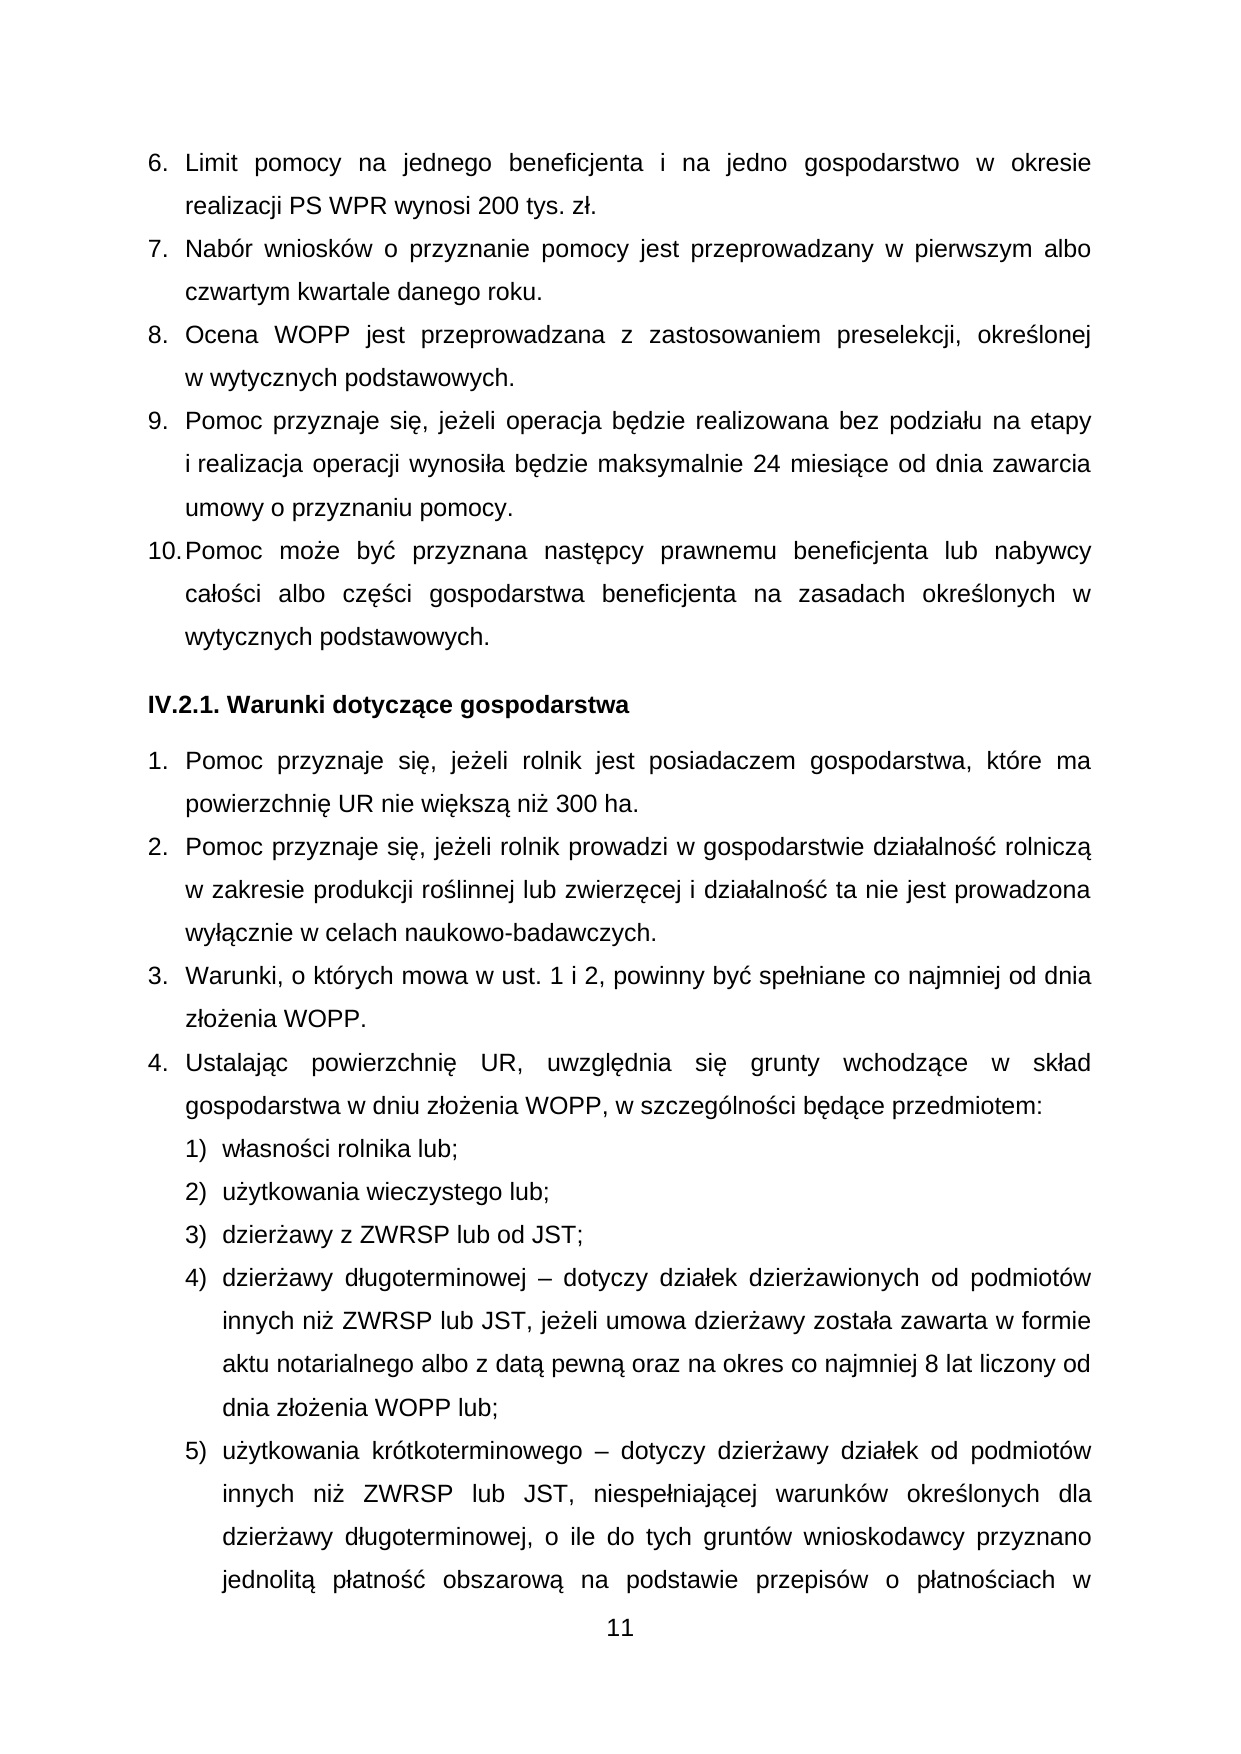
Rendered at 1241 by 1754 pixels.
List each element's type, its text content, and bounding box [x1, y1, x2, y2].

list Pomoc przyznaje się, jeżeli rolnik prowadzi w gospodarstwie działalność rolniczą w zakresie produkcji roślinnej lub zwierzęcej i działalność ta nie jest prowadzona wyłącznie w celach naukowo-badawczych. [148, 832, 1093, 947]
list Limit pomocy na jednego beneficjenta i na jedno gospodarstwo w okresie realizacji PS WPR wynosi 200 tys. zł. [148, 148, 1093, 219]
list Nabór wniosków o przyznanie pomocy jest przeprowadzany w pierwszym albo czwartym kwartale danego roku. [148, 234, 1093, 306]
list Ustalając powierzchnię UR, uwzględnia się grunty wchodzące w skład gospodarstwa w dniu złożenia WOPP, w szczególności będące przedmiotem: [148, 1048, 1093, 1119]
list Pomoc może być przyznana następcy prawnemu beneficjenta lub nabywcy całości albo części gospodarstwa beneficjenta na zasadach określonych w wytycznych podstawowych. [148, 536, 1093, 651]
list dzierżawy długoterminowej – dotyczy działek dzierżawionych od podmiotów innych niż ZWRSP lub JST, jeżeli umowa dzierżawy została zawarta w formie aktu notarialnego albo z datą pewną oraz na okres co najmniej 8 lat liczony od dnia złożenia WOPP lub; [185, 1263, 1093, 1421]
list użytkowania wieczystego lub; [185, 1177, 1093, 1206]
list dzierżawy z ZWRSP lub od JST; [185, 1220, 1093, 1249]
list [185, 1436, 1093, 1594]
list Warunki, o których mowa w ust. 1 i 2, powinny być spełniane co najmniej od dnia złożenia WOPP. [148, 961, 1093, 1033]
list Ocena WOPP jest przeprowadzana z zastosowaniem preselekcji, określonej w wytycznych podstawowych. [148, 320, 1093, 392]
list własności rolnika lub; [185, 1134, 1093, 1163]
list Pomoc przyznaje się, jeżeli rolnik jest posiadaczem gospodarstwa, które ma powierzchnię UR nie większą niż 300 ha. [148, 746, 1093, 818]
list Pomoc przyznaje się, jeżeli operacja będzie realizowana bez podziału na etapy i realizacja operacji wynosiła będzie maksymalnie 24 miesiące od dnia zawarcia umowy o przyznaniu pomocy. [148, 406, 1093, 521]
subtitle IV.2.1. Warunki dotyczące gospodarstwa [148, 690, 1093, 719]
